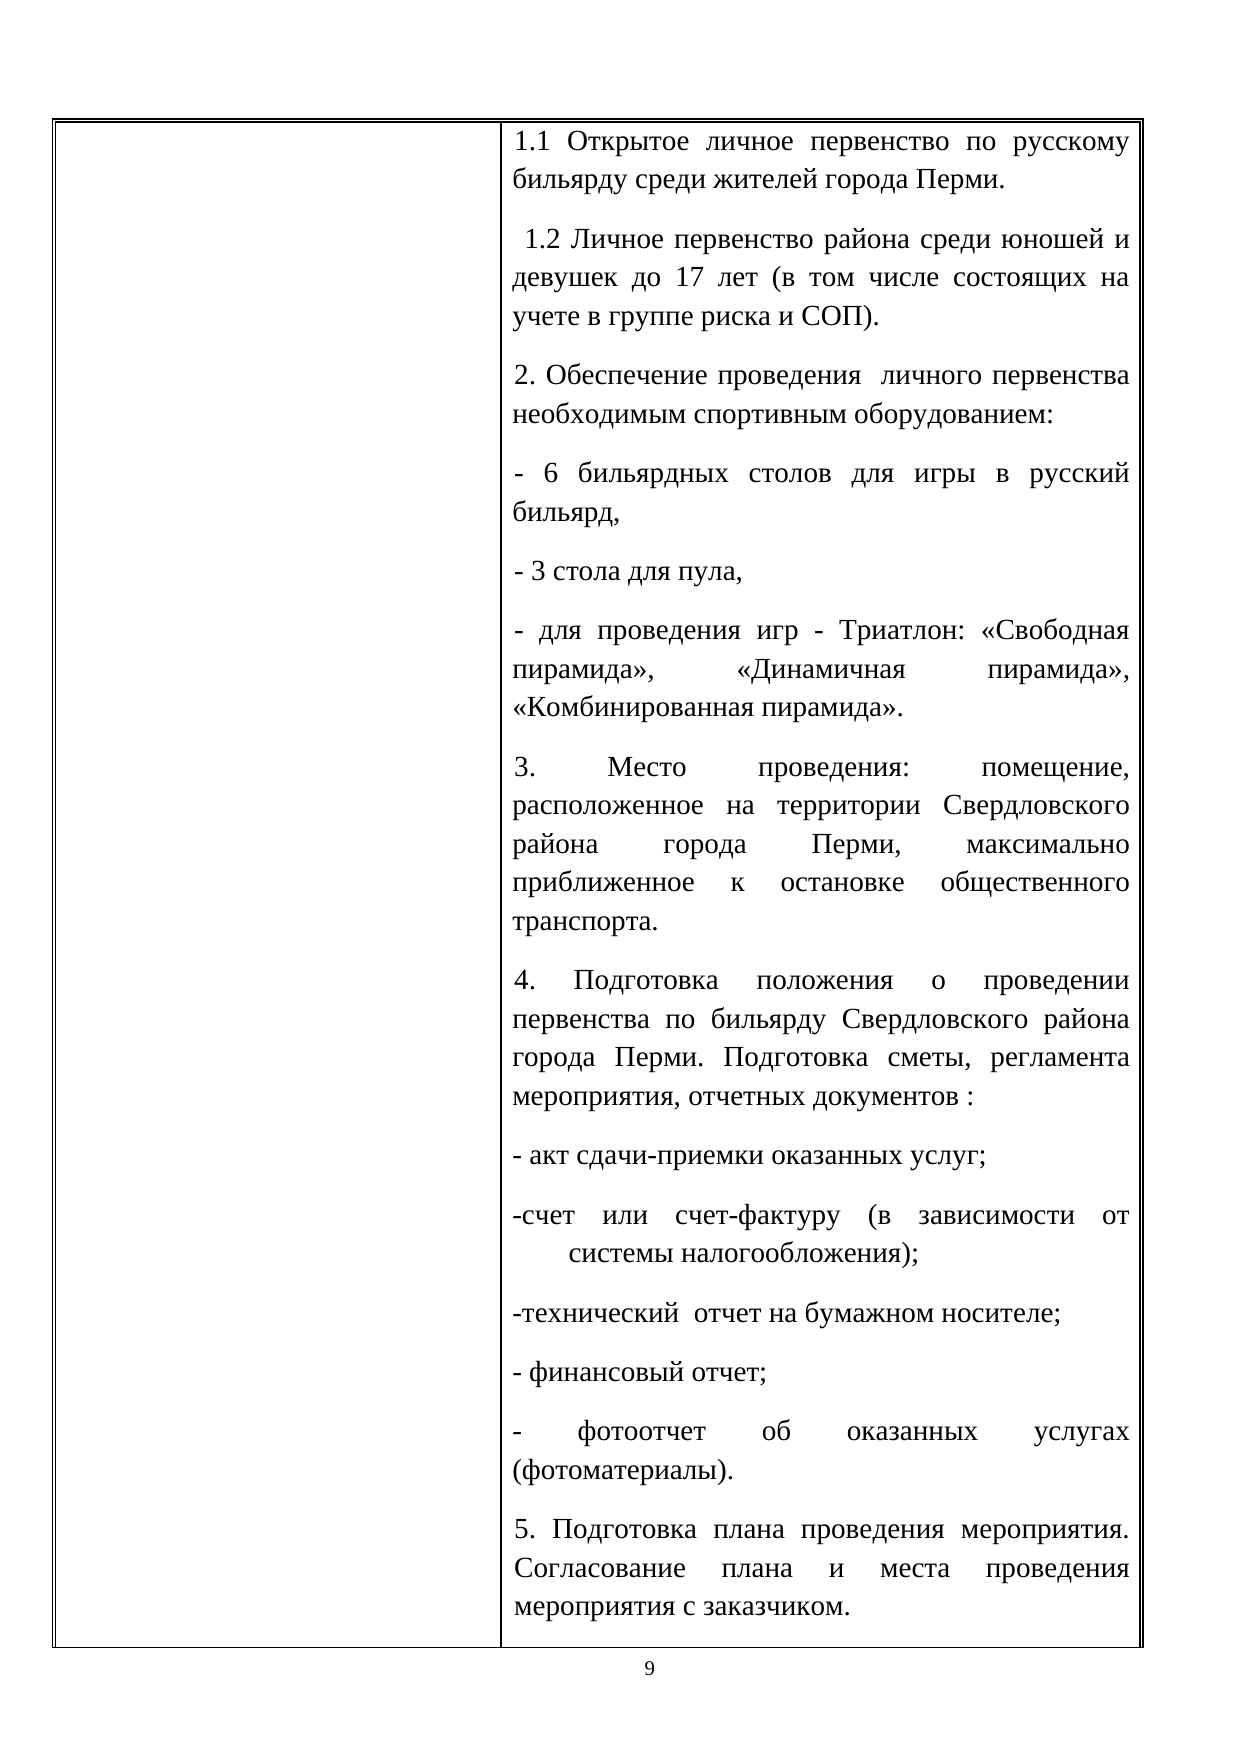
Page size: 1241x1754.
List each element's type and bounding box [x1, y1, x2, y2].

table_header [56, 123, 500, 1647]
table_header [502, 123, 1139, 1647]
